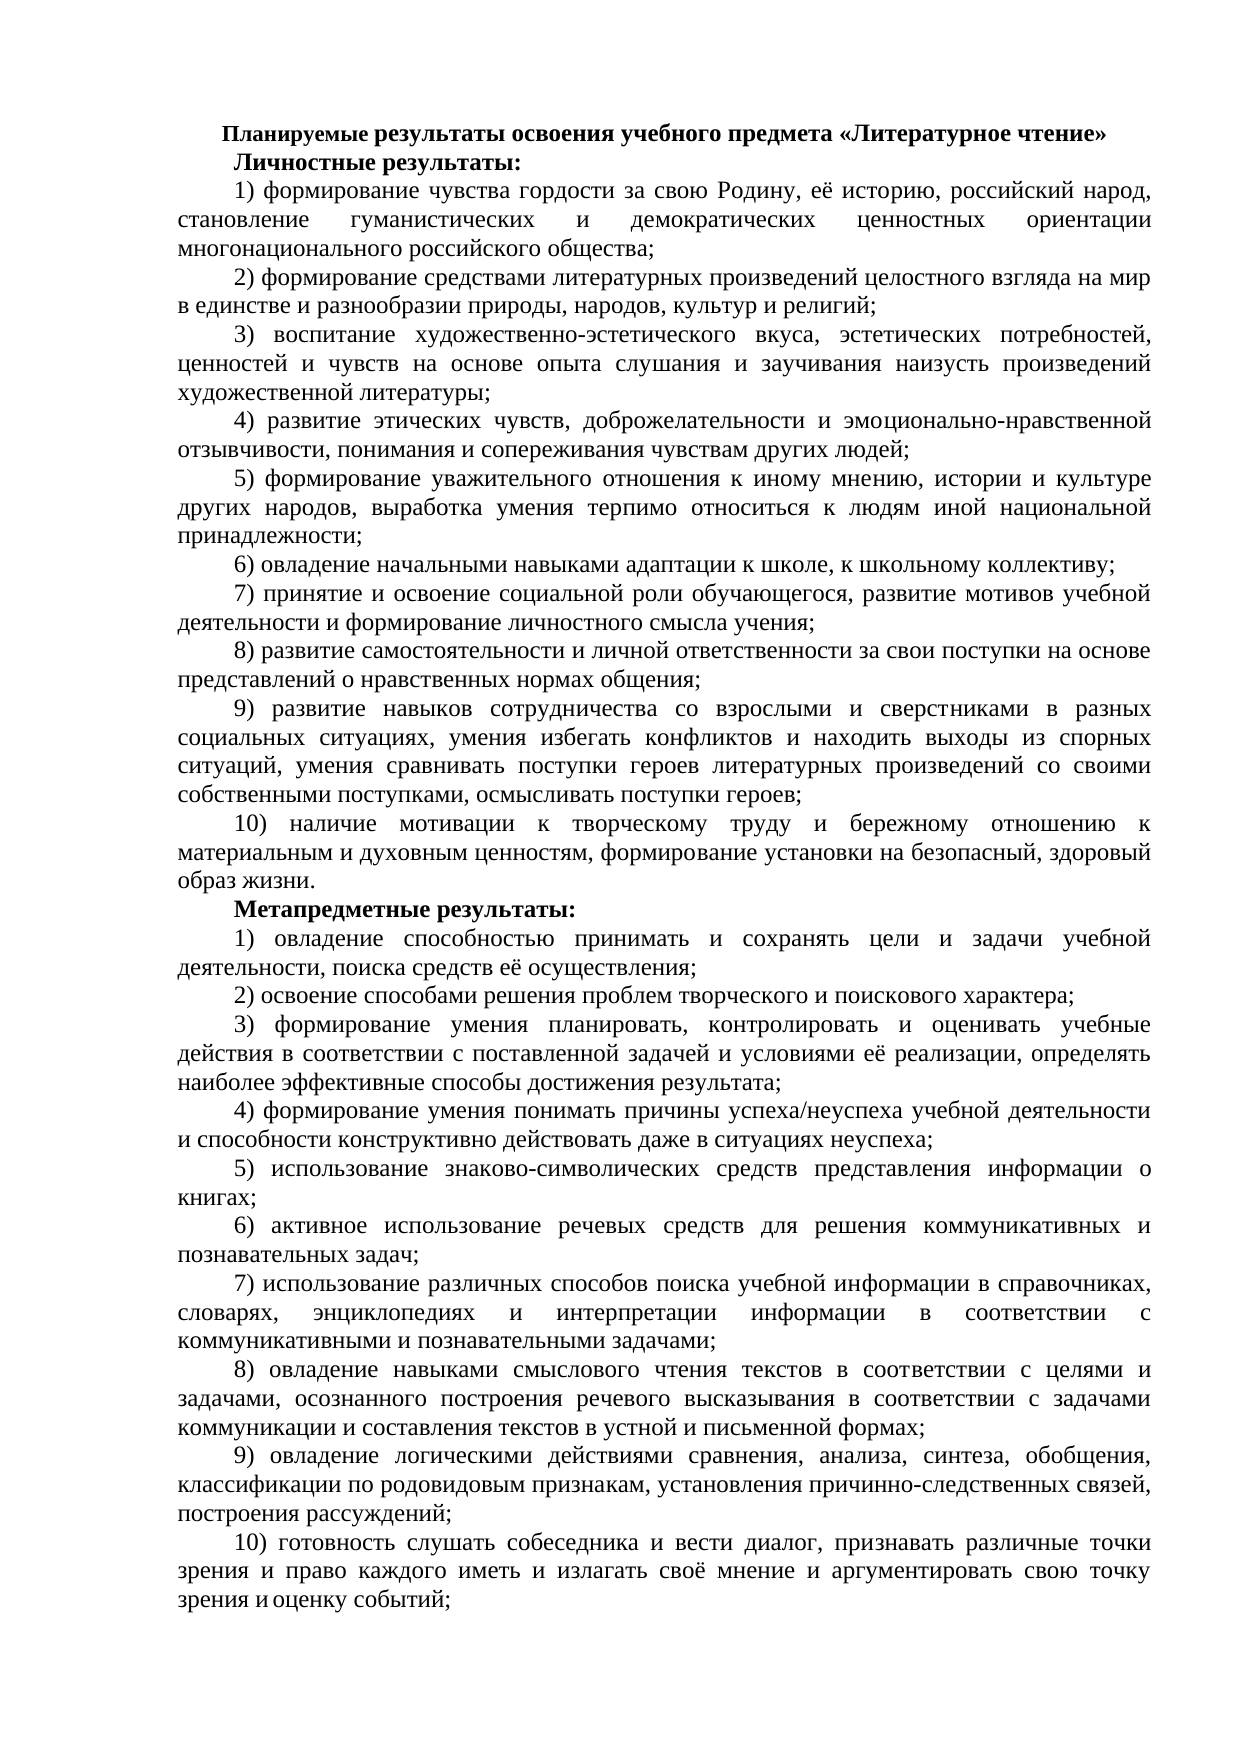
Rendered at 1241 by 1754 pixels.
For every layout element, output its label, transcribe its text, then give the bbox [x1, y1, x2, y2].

text 6) активное использование речевых средств для решения коммуникативных и познавательных задач; [177, 1211, 1152, 1268]
text Личностные результаты: [177, 147, 1152, 176]
text 9) овладение логическими действиями сравнения, анализа, синтеза, обобщения, классификации по родовидовым признакам, установления причинно-следственных связей, построения рассуждений; [177, 1441, 1152, 1527]
text 5) формирование уважительного отношения к иному мнению, истории и культуре других народов, выработка умения терпимо относиться к людям иной национальной принадлежности; [177, 463, 1152, 549]
text 10) готовность слушать собеседника и вести диалог, признавать различные точки зрения и право каждого иметь и излагать своё мнение и аргументировать свою точку зрения и оценку событий; [177, 1527, 1152, 1613]
text 5) использование знаково-символических средств представления информации о книгах; [177, 1153, 1152, 1211]
text 1) овладение способностью принимать и сохранять цели и задачи учебной деятельности, поиска средств её осуществления; [177, 923, 1152, 981]
text 4) формирование умения понимать причины успеха/неуспеха учебной деятельности и способности конструктивно действовать даже в ситуациях неуспеха; [177, 1096, 1152, 1153]
text 3) формирование умения планировать, контролировать и оценивать учебные действия в соответствии с поставленной задачей и условиями её реализации, определять наиболее эффективные способы достижения результата; [177, 1009, 1152, 1096]
text 10) наличие мотивации к творческому труду и бережному отношению к материальным и духовным ценностям, формирование установки на безопасный, здоровый образ жизни. [177, 808, 1152, 894]
text 1) формирование чувства гордости за свою Родину, её историю, российский народ, становление гуманистических и демократических ценностных ориентации многонационального российского общества; [177, 176, 1152, 262]
text 9) развитие навыков сотрудничества со взрослыми и сверстниками в разных социальных ситуациях, умения избегать конфликтов и находить выходы из спорных ситуаций, умения сравнивать поступки героев литературных произведений со своими собственными поступками, осмысливать поступки героев; [177, 693, 1152, 808]
text 3) воспитание художественно-эстетического вкуса, эстетических потребностей, ценностей и чувств на основе опыта слушания и заучивания наизусть произведений художественной литературы; [177, 319, 1152, 406]
text Метапредметные результаты: [177, 894, 1152, 923]
text 4) развитие этических чувств, доброжелательности и эмоционально-нравственной отзывчивости, понимания и сопереживания чувствам других людей; [177, 406, 1152, 463]
text 8) овладение навыками смыслового чтения текстов в соответствии с целями и задачами, осознанного построения речевого высказывания в соответствии с задачами коммуникации и составления текстов в устной и письменной формах; [177, 1354, 1152, 1441]
text 7) принятие и освоение социальной роли обучающегося, развитие мотивов учебной деятельности и формирование личностного смысла учения; [177, 578, 1152, 636]
text 6) овладение начальными навыками адаптации к школе, к школьному коллективу; [177, 549, 1152, 578]
text 8) развитие самостоятельности и личной ответственности за свои поступки на основе представлений о нравственных нормах общения; [177, 636, 1152, 693]
text 2) освоение способами решения проблем творческого и поискового характера; [177, 981, 1152, 1009]
text Планируемые результаты освоения учебного предмета «Литературное чтение» [177, 118, 1152, 147]
text 7) использование различных способов поиска учебной информации в справочниках, словарях, энциклопедиях и интерпретации информации в соответствии с коммуникативными и познавательными задачами; [177, 1268, 1152, 1354]
text 2) формирование средствами литературных произведений целостного взгляда на мир в единстве и разнообразии природы, народов, культур и религий; [177, 262, 1152, 319]
